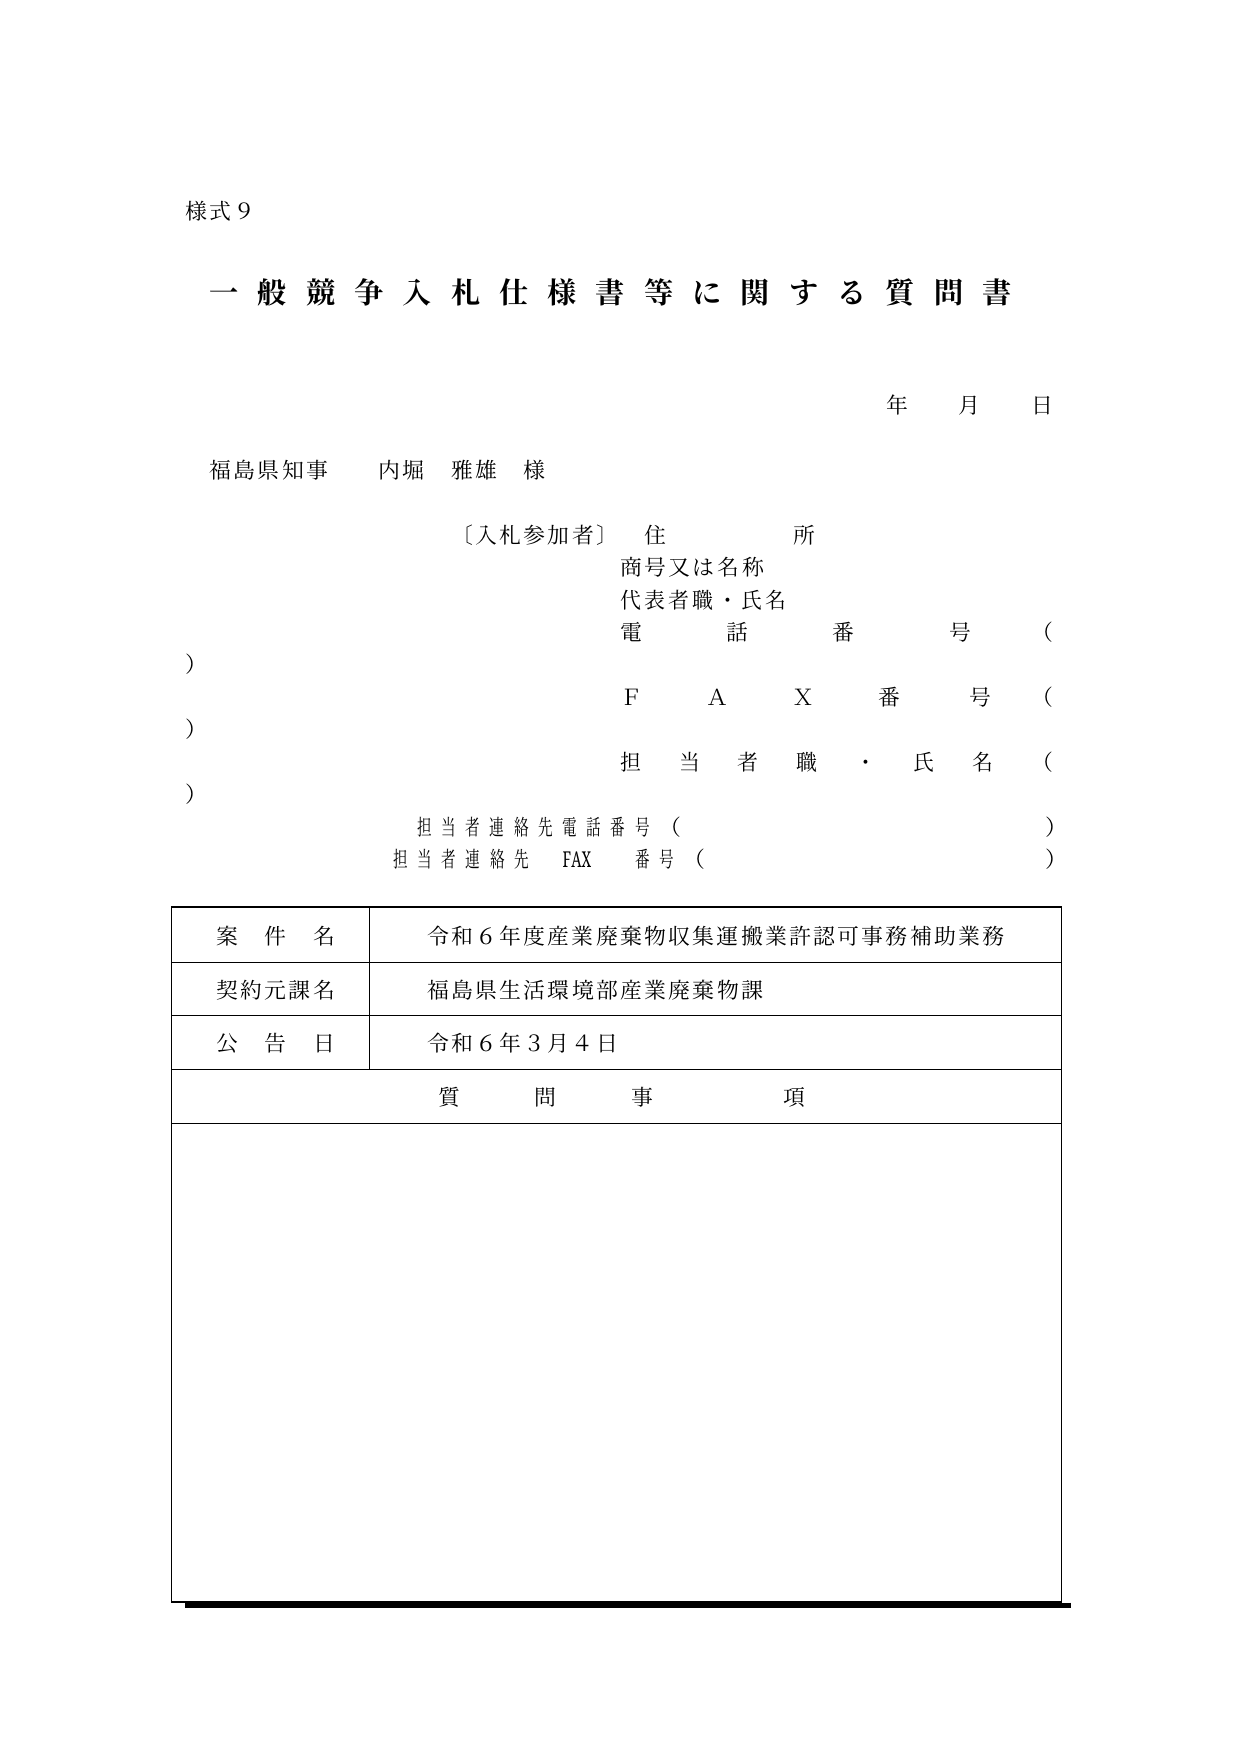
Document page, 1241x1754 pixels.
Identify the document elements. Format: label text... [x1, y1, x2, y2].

text ＦＡＸ番号（ ） [185, 680, 1055, 744]
table_cell 質問事項 [172, 1070, 1061, 1122]
table_cell [1062, 1069, 1068, 1122]
text 様式９ [185, 194, 1055, 226]
table_cell [172, 1124, 1061, 1601]
table_header [1062, 906, 1068, 1069]
text 福島県知事 内堀 雅雄 様 [185, 453, 1055, 485]
table_cell 公 告 日 [172, 1016, 369, 1069]
text 電話番号（ ） [185, 615, 1055, 680]
text 代表者職・氏名 [185, 582, 1055, 615]
text 一般競争入札仕様書等に関する質問書 [185, 258, 1055, 323]
table_cell [1062, 1123, 1068, 1601]
table_cell 福島県生活環境部産業廃棄物課 [370, 963, 1061, 1015]
text 担当者職・氏名（ ） [185, 744, 1055, 809]
table_header 案 件 名 [172, 908, 369, 962]
text 商号又は名称 [185, 550, 1055, 582]
text 担当者連絡先電話番号（ ） [156, 809, 1070, 842]
table_cell 令和６年３月４日 [370, 1016, 1061, 1069]
text 〔入札参加者〕 住所 [185, 518, 1055, 550]
table_cell 契約元課名 [172, 963, 369, 1015]
text 担当者連絡先FAX番号（ ） [185, 842, 1070, 874]
text 年 月 日 [185, 388, 1055, 421]
table_header 令和６年度産業廃棄物収集運搬業許認可事務補助業務 [370, 908, 1061, 962]
